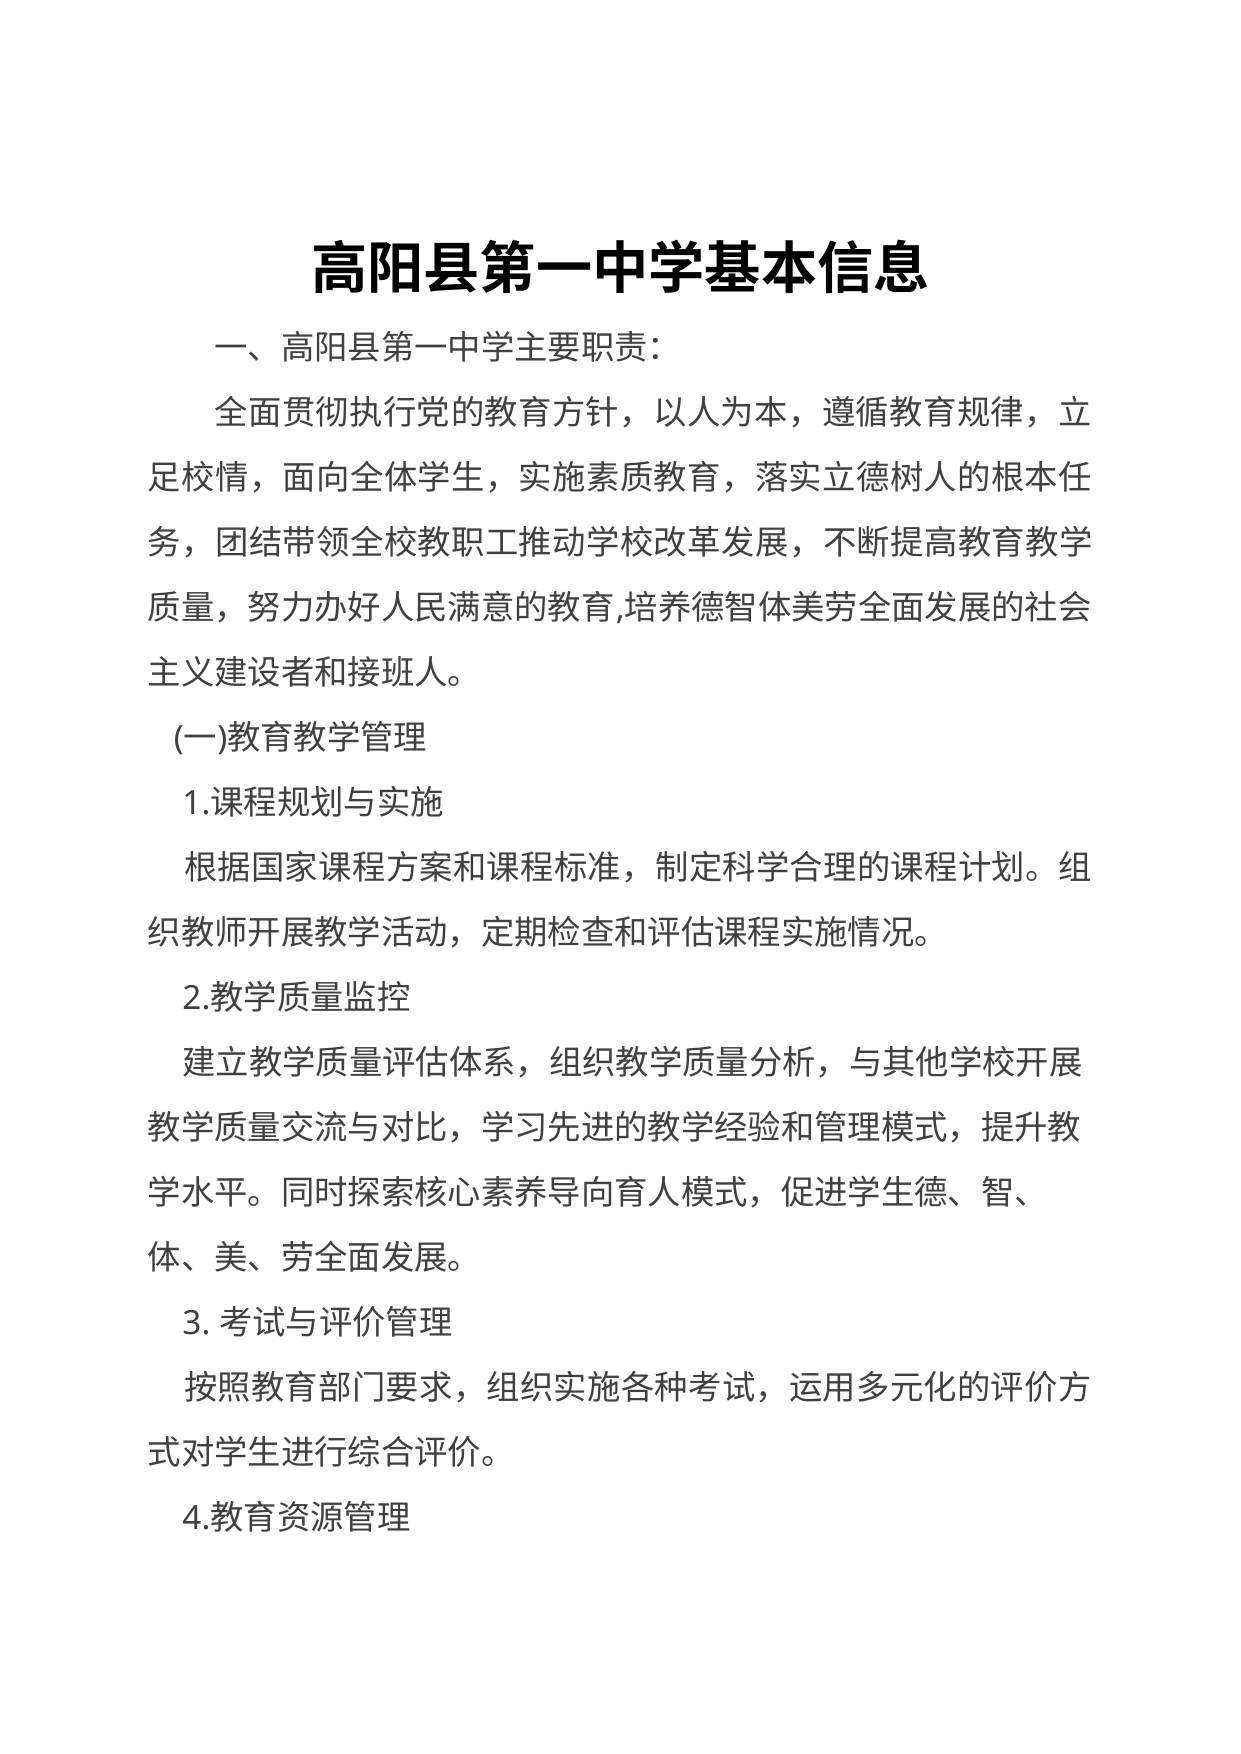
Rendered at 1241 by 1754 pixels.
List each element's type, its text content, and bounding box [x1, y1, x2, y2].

list 全面贯彻执行党的教育方针，以人为本，遵循教育规律，立足校情，面向全体学生，实施素质教育，落实立德树人的根本任务，团结带领全校教职工推动学校改革发展，不断提高教育教学质量，努力办好人民满意的教育,培养德智体美劳全面发展的社会主义建设者和接班人。 [148, 378, 1093, 451]
text 1.课程规划与实施 [148, 768, 1093, 833]
text 建立教学质量评估体系，组织教学质量分析，与其他学校开展教学质量交流与对比，学习先进的教学经验和管理模式，提升教学水平。同时探索核心素养导向育人模式，促进学生德、智、体、美、劳全面发展。 [148, 1028, 1093, 1288]
text 2.教学质量监控 [148, 963, 1093, 1028]
text 4.教育资源管理 [148, 1483, 1093, 1548]
text 高阳县第一中学基本信息 [148, 215, 1093, 313]
text (一)教育教学管理 [148, 703, 1093, 768]
list 全面贯彻执行党的教育方针，以人为本，遵循教育规律，立足校情，面向全体学生，实施素质教育，落实立德树人的根本任务，团结带领全校教职工推动学校改革发展，不断提高教育教学质量，努力办好人民满意的教育,培养德智体美劳全面发展的社会主义建设者和接班人。 [148, 499, 1093, 703]
list 高阳县第一中学主要职责： [148, 313, 1093, 378]
text 按照教育部门要求，组织实施各种考试，运用多元化的评价方式对学生进行综合评价。 [148, 1353, 1093, 1483]
text 3. 考试与评价管理 [148, 1288, 1093, 1353]
text 根据国家课程方案和课程标准，制定科学合理的课程计划。组织教师开展教学活动，定期检查和评估课程实施情况。 [148, 833, 1093, 963]
